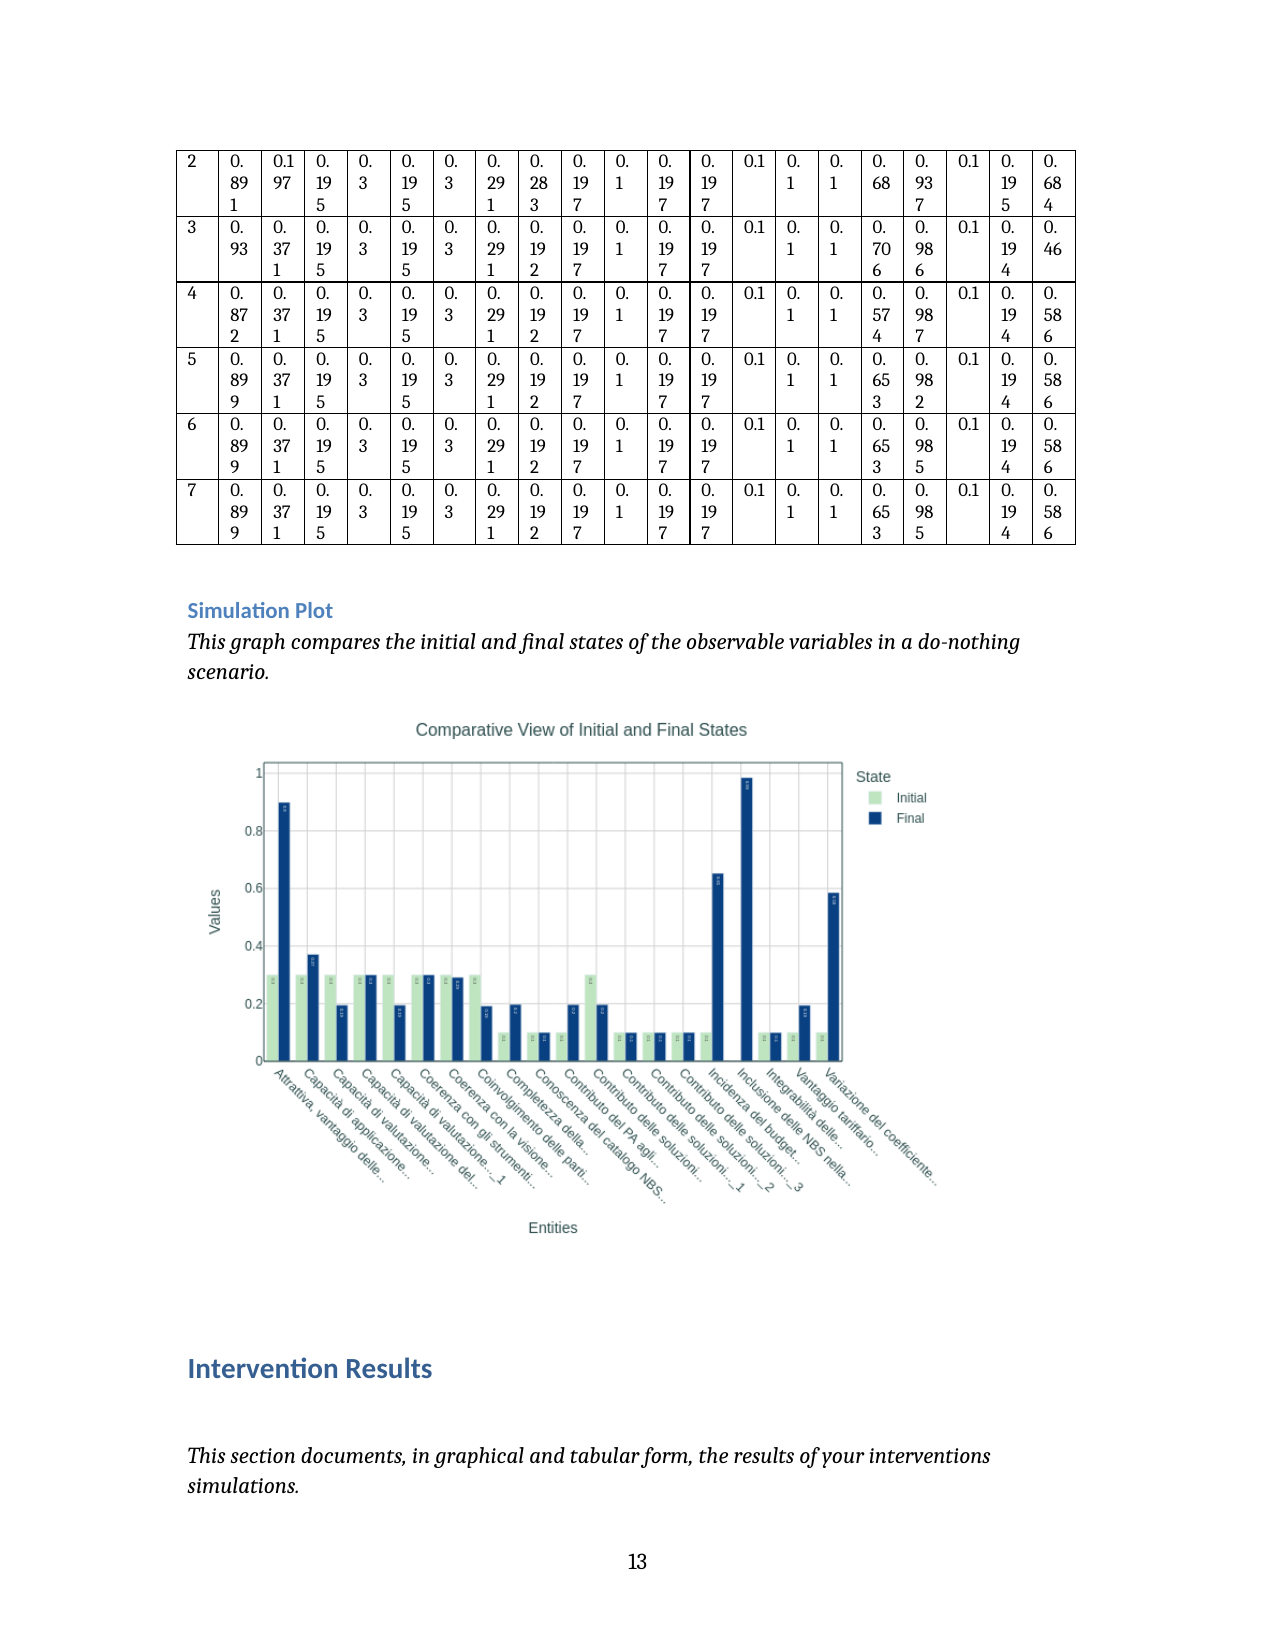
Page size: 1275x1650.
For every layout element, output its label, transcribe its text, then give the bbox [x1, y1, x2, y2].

table_cell 0.684 [1033, 151, 1075, 216]
table_cell 0.891 [219, 151, 261, 216]
table_cell 0.1 [819, 480, 861, 544]
table_cell 0.899 [219, 348, 261, 413]
table_cell 0.586 [1033, 480, 1075, 544]
table_cell 0.1 [947, 217, 989, 281]
table_cell 0.3 [348, 151, 390, 216]
table_cell 0.3 [434, 480, 475, 544]
table_cell 0.195 [391, 151, 433, 216]
table_cell 0.1 [733, 217, 775, 281]
table_cell 0.1 [776, 151, 818, 216]
table_cell 0.291 [476, 348, 518, 413]
table_cell 0.1 [605, 480, 647, 544]
table_cell 0.195 [305, 217, 347, 281]
table_cell 0.195 [391, 414, 433, 479]
table_cell 0.899 [219, 480, 261, 544]
table_cell 0.1 [947, 414, 989, 479]
table_cell 4 [177, 283, 218, 347]
table_cell 0.1 [819, 217, 861, 281]
table_cell 0.197 [648, 151, 689, 216]
table_cell 0.3 [348, 283, 390, 347]
table_cell 7 [177, 480, 218, 544]
table_cell 0.195 [305, 348, 347, 413]
table_cell 0.3 [434, 348, 475, 413]
text This graph compares the initial and final states of the observable variables in a do-nothing scenario. [187, 629, 1087, 685]
table_cell 0.3 [434, 151, 475, 216]
table_cell 0.192 [519, 480, 561, 544]
table_cell 0.1 [605, 283, 647, 347]
table_cell 0.93 [219, 217, 261, 281]
table_cell 0.1 [733, 480, 775, 544]
table_cell 0.291 [476, 217, 518, 281]
table_cell 0.1 [776, 217, 818, 281]
table_cell 0.194 [990, 414, 1032, 479]
table_cell 0.371 [262, 217, 304, 281]
table_cell 0.586 [1033, 348, 1075, 413]
table_cell 0.197 [691, 283, 732, 347]
table_cell 0.192 [519, 414, 561, 479]
table_cell 0.195 [305, 151, 347, 216]
table_cell 0.46 [1033, 217, 1075, 281]
table_cell 0.194 [990, 217, 1032, 281]
table_cell 0.1 [733, 151, 775, 216]
table_cell 0.291 [476, 151, 518, 216]
table_cell 0.1 [947, 348, 989, 413]
table_cell 0.653 [862, 414, 903, 479]
table_cell 0.192 [519, 283, 561, 347]
table_cell 0.371 [262, 283, 304, 347]
table_cell 0.986 [904, 217, 946, 281]
table_cell 0.653 [862, 480, 903, 544]
table_cell 0.985 [904, 414, 946, 479]
table_cell 0.1 [733, 414, 775, 479]
table_cell 0.3 [348, 348, 390, 413]
table_cell 0.197 [562, 480, 604, 544]
table_cell 0.1 [819, 348, 861, 413]
table_cell 0.195 [990, 151, 1032, 216]
subtitle Intervention Results [187, 1351, 1087, 1386]
table_cell 0.197 [648, 348, 689, 413]
table_cell 0.197 [562, 217, 604, 281]
table_cell 0.1 [947, 151, 989, 216]
table_cell 0.194 [990, 283, 1032, 347]
table_cell 0.3 [434, 217, 475, 281]
table_cell 0.194 [990, 348, 1032, 413]
picture [206, 710, 957, 1246]
table_cell 0.195 [391, 480, 433, 544]
table_cell 0.197 [562, 348, 604, 413]
table_cell 0.1 [605, 151, 647, 216]
table_cell 0.283 [519, 151, 561, 216]
table_cell 0.574 [862, 283, 903, 347]
table_cell 0.197 [562, 414, 604, 479]
table_cell 3 [177, 217, 218, 281]
table_cell 0.987 [904, 283, 946, 347]
table_cell 0.197 [262, 151, 304, 216]
table_cell 6 [177, 414, 218, 479]
table_cell 0.3 [348, 414, 390, 479]
table_cell 0.371 [262, 480, 304, 544]
table_cell 0.192 [519, 348, 561, 413]
table_cell 0.1 [819, 414, 861, 479]
table_cell 0.1 [733, 283, 775, 347]
table_cell 0.68 [862, 151, 903, 216]
table_cell 0.1 [776, 348, 818, 413]
table_cell 0.197 [691, 414, 732, 479]
table_cell 0.586 [1033, 283, 1075, 347]
table_cell 0.197 [648, 414, 689, 479]
table_cell 0.192 [519, 217, 561, 281]
table_cell 0.3 [434, 414, 475, 479]
table_cell 0.195 [305, 414, 347, 479]
table_cell 0.195 [391, 348, 433, 413]
table_cell 0.291 [476, 283, 518, 347]
table_cell 0.194 [990, 480, 1032, 544]
table_cell 0.197 [691, 151, 732, 216]
text This section documents, in graphical and tabular form, the results of your interventions simulations. [187, 1442, 1087, 1499]
table_cell 0.1 [605, 348, 647, 413]
table_cell 0.197 [562, 151, 604, 216]
table_cell 0.1 [605, 217, 647, 281]
table_cell 0.586 [1033, 414, 1075, 479]
table_cell 0.1 [947, 283, 989, 347]
table_cell 0.1 [776, 283, 818, 347]
table_cell 0.985 [904, 480, 946, 544]
table_cell 0.291 [476, 480, 518, 544]
table_cell 0.982 [904, 348, 946, 413]
table_cell 0.371 [262, 348, 304, 413]
table_cell 0.1 [776, 480, 818, 544]
table_cell 0.197 [691, 217, 732, 281]
table_cell 0.899 [219, 414, 261, 479]
table_cell 0.197 [691, 480, 732, 544]
table_cell 0.653 [862, 348, 903, 413]
table_cell 0.1 [733, 348, 775, 413]
table_cell 0.291 [476, 414, 518, 479]
table_cell 0.3 [348, 480, 390, 544]
table_cell 0.197 [562, 283, 604, 347]
table_cell 0.1 [819, 151, 861, 216]
table_cell 0.197 [648, 217, 689, 281]
table_cell 0.1 [605, 414, 647, 479]
table_cell 0.872 [219, 283, 261, 347]
table_cell 0.1 [776, 414, 818, 479]
table_cell 0.3 [434, 283, 475, 347]
table_cell 0.197 [648, 480, 689, 544]
table_cell 0.706 [862, 217, 903, 281]
table_cell 0.937 [904, 151, 946, 216]
table_cell 0.195 [391, 217, 433, 281]
table_cell 0.197 [691, 348, 732, 413]
table_cell 0.195 [391, 283, 433, 347]
subtitle Simulation Plot [187, 596, 1087, 624]
table_cell 0.197 [648, 283, 689, 347]
table_cell 2 [177, 151, 218, 216]
table_cell 0.3 [348, 217, 390, 281]
table_cell 0.1 [947, 480, 989, 544]
table_cell 5 [177, 348, 218, 413]
table_cell 0.195 [305, 480, 347, 544]
table_cell 0.195 [305, 283, 347, 347]
table_cell 0.371 [262, 414, 304, 479]
table_cell 0.1 [819, 283, 861, 347]
